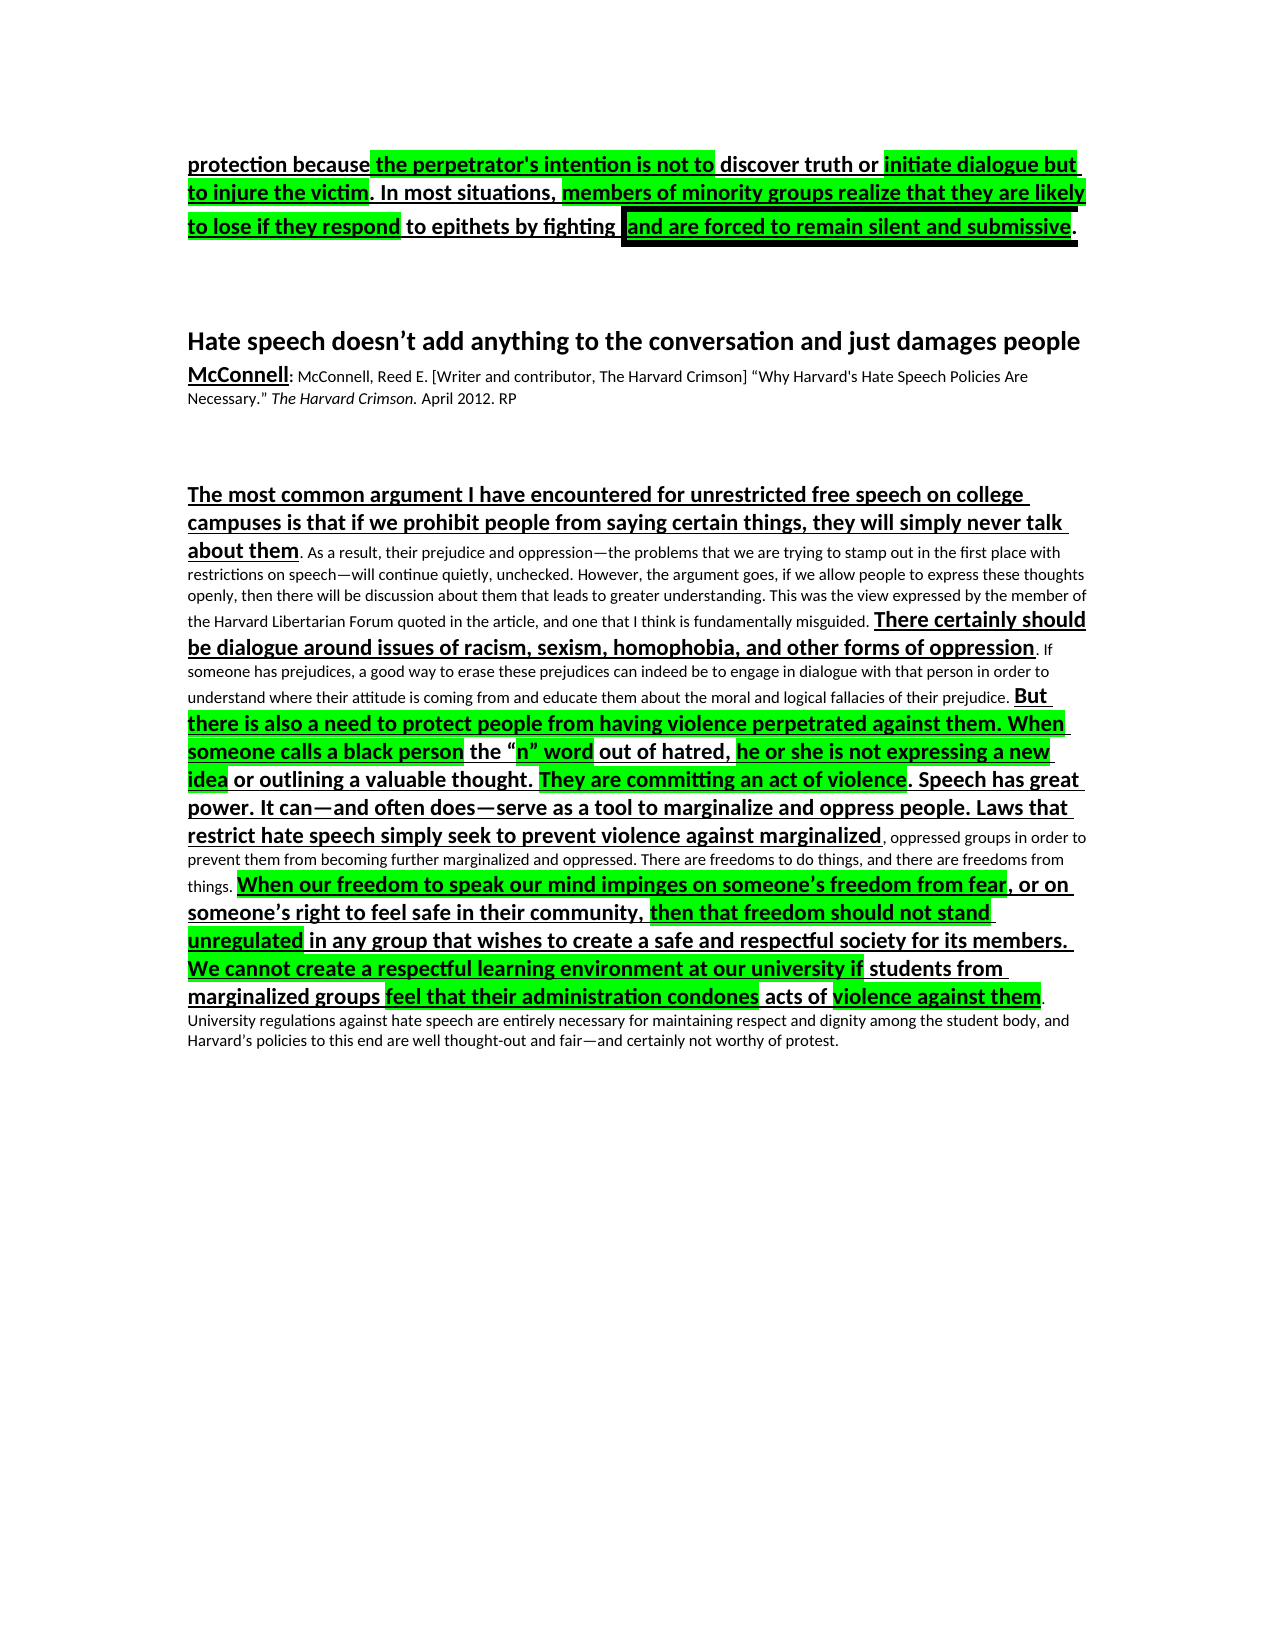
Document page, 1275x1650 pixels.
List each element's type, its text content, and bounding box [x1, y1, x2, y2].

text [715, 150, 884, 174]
text The most common argument I have encountered for unrestricted free speech on college campuses is that if we prohibit people from saying certain things, they will simply never talk about them. As a result, their prejudice and oppression—the problems that we are trying to stamp out in the first place with restrictions on speech—will continue quietly, unchecked. However, the argument goes, if we allow people to express these thoughts openly, then there will be discussion about them that leads to greater understanding. This was the view expressed by the member of the Harvard Libertarian Forum quoted in the article, and one that I think is fundamentally misguided. There certainly should be dialogue around issues of racism, sexism, homophobia, and other forms of oppression. If someone has prejudices, a good way to erase these prejudices can indeed be to engage in dialogue with that person in order to understand where their attitude is coming from and educate them about the moral and logical fallacies of their prejudice. But there is also a need to protect people from having violence perpetrated against them. When someone calls a black person the “n” word out of hatred, he or she is not expressing a new idea or outlining a valuable thought. They are committing an act of violence. Speech has great power. It can—and often does—serve as a tool to marginalize and oppress people. Laws that restrict hate speech simply seek to prevent violence against marginalized, oppressed groups in order to prevent them from becoming further marginalized and oppressed. There are freedoms to do things, and there are freedoms from things. When our freedom to speak our mind impinges on someone’s freedom from fear, or on someone’s right to feel safe in their community, then that freedom should not stand unregulated in any group that wishes to create a safe and respectful society for its members. We cannot create a respectful learning environment at our university if students from marginalized groups feel that their administration condones acts of violence against them. University regulations against hate speech are entirely necessary for maintaining respect and dignity among the student body, and Harvard’s policies to this end are well thought-out and fair—and certainly not worthy of protest. [187, 480, 1087, 1051]
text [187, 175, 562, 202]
subtitle Hate speech doesn’t add anything to the conversation and just damages people [187, 324, 1087, 358]
text McConnell: McConnell, Reed E. [Writer and contributor, The Harvard Crimson] “Why Harvard's Hate Speech Policies Are Necessary.” The Harvard Crimson. April 2012. RP [187, 360, 1087, 408]
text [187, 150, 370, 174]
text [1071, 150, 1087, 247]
